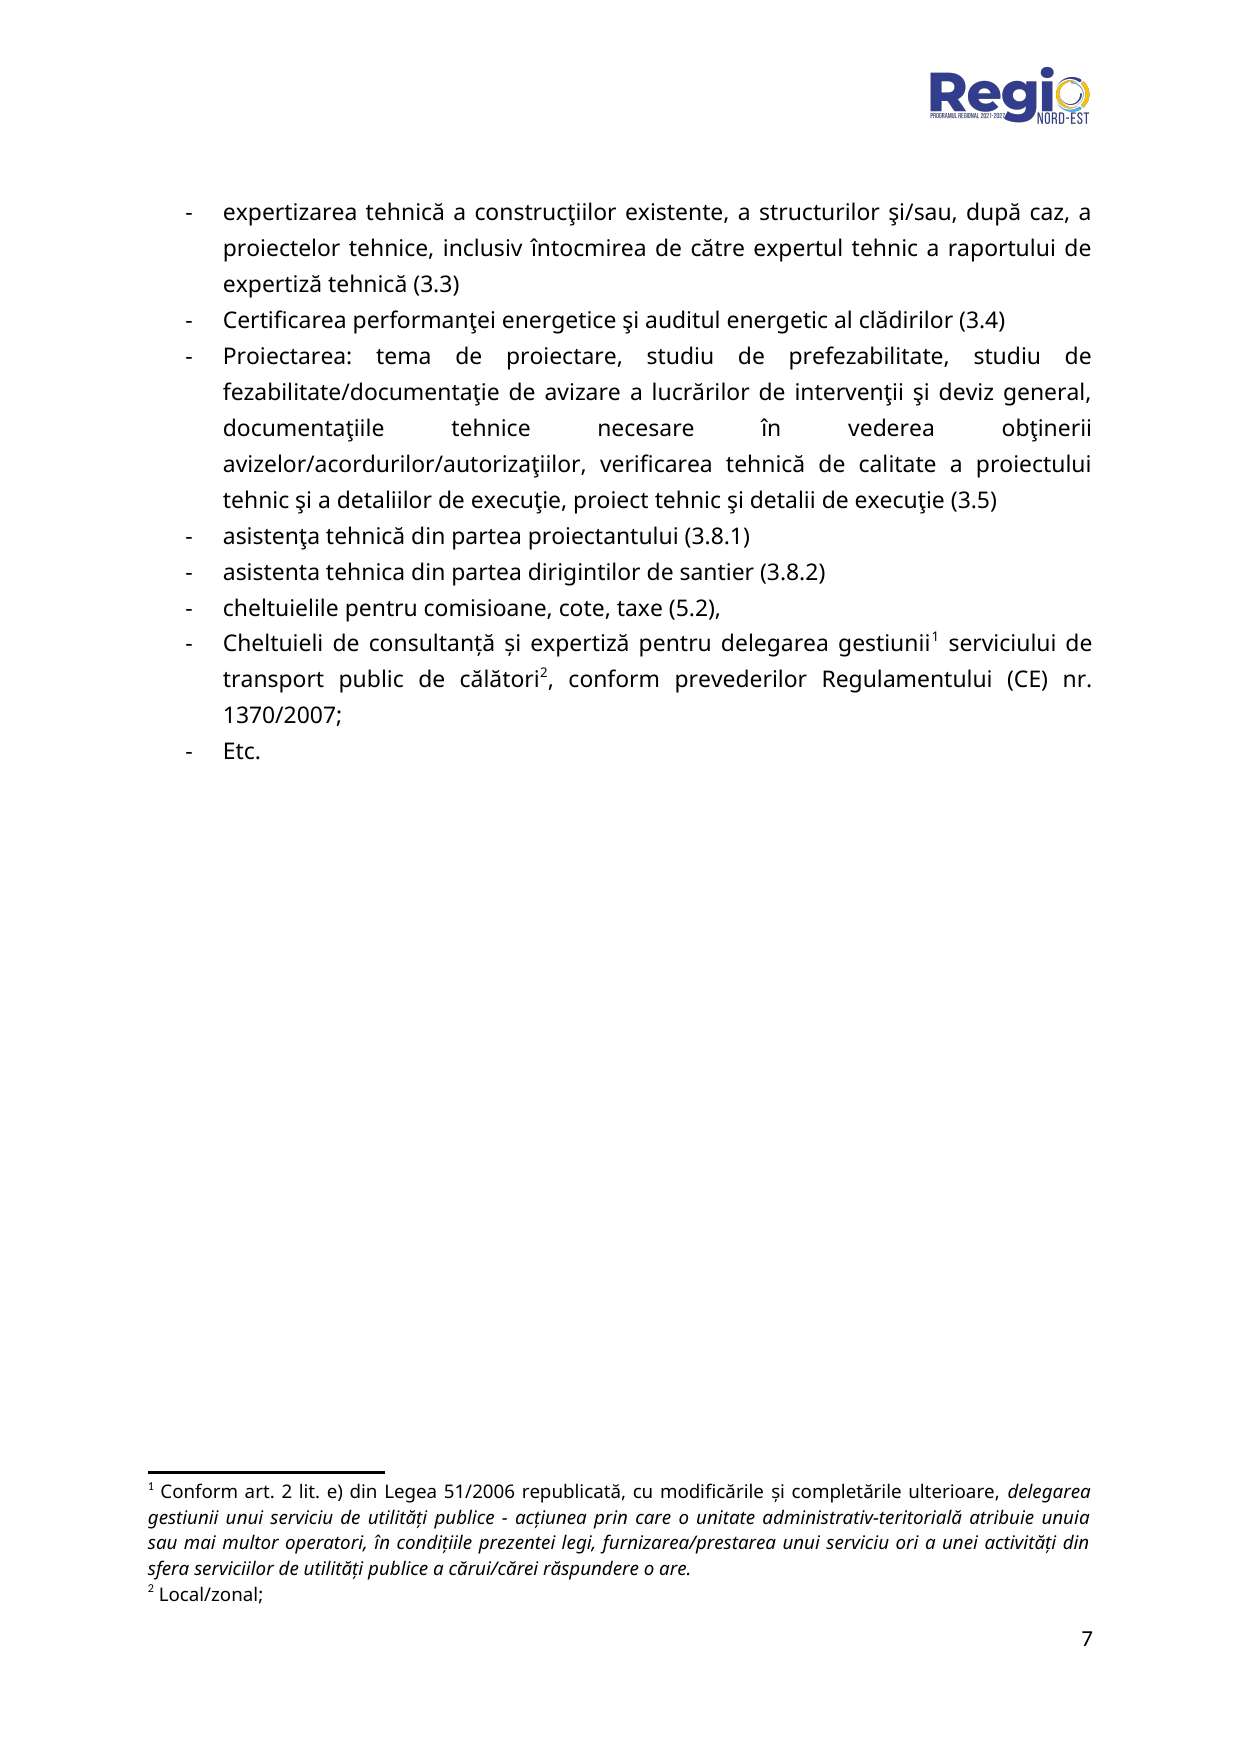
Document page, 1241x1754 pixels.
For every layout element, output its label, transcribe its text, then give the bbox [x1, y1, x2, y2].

list Cheltuieli de consultanță și expertiză pentru delegarea gestiunii serviciului de transport public de călători, conform prevederilor Regulamentului (CE) nr. 1370/2007; [185, 627, 1093, 731]
picture [927, 63, 1093, 127]
list asistenţa tehnică din partea proiectantului (3.8.1) [185, 519, 1093, 551]
list expertizarea tehnică a construcţiilor existente, a structurilor şi/sau, după caz, a proiectelor tehnice, inclusiv întocmirea de către expertul tehnic a raportului de expertiză tehnică (3.3) [185, 196, 1093, 299]
list Proiectarea: tema de proiectare, studiu de prefezabilitate, studiu de fezabilitate/documentaţie de avizare a lucrărilor de intervenţii şi deviz general, documentaţiile tehnice necesare în vederea obţinerii avizelor/acordurilor/autorizaţiilor, verificarea tehnică de calitate a proiectului tehnic şi a detaliilor de execuţie, proiect tehnic şi detalii de execuţie (3.5) [185, 340, 1093, 515]
list Certificarea performanţei energetice şi auditul energetic al clădirilor (3.4) [185, 304, 1093, 335]
list asistenta tehnica din partea dirigintilor de santier (3.8.2) [185, 556, 1093, 587]
list Etc. [185, 735, 1093, 766]
list cheltuielile pentru comisioane, cote, taxe (5.2), [185, 591, 1093, 623]
